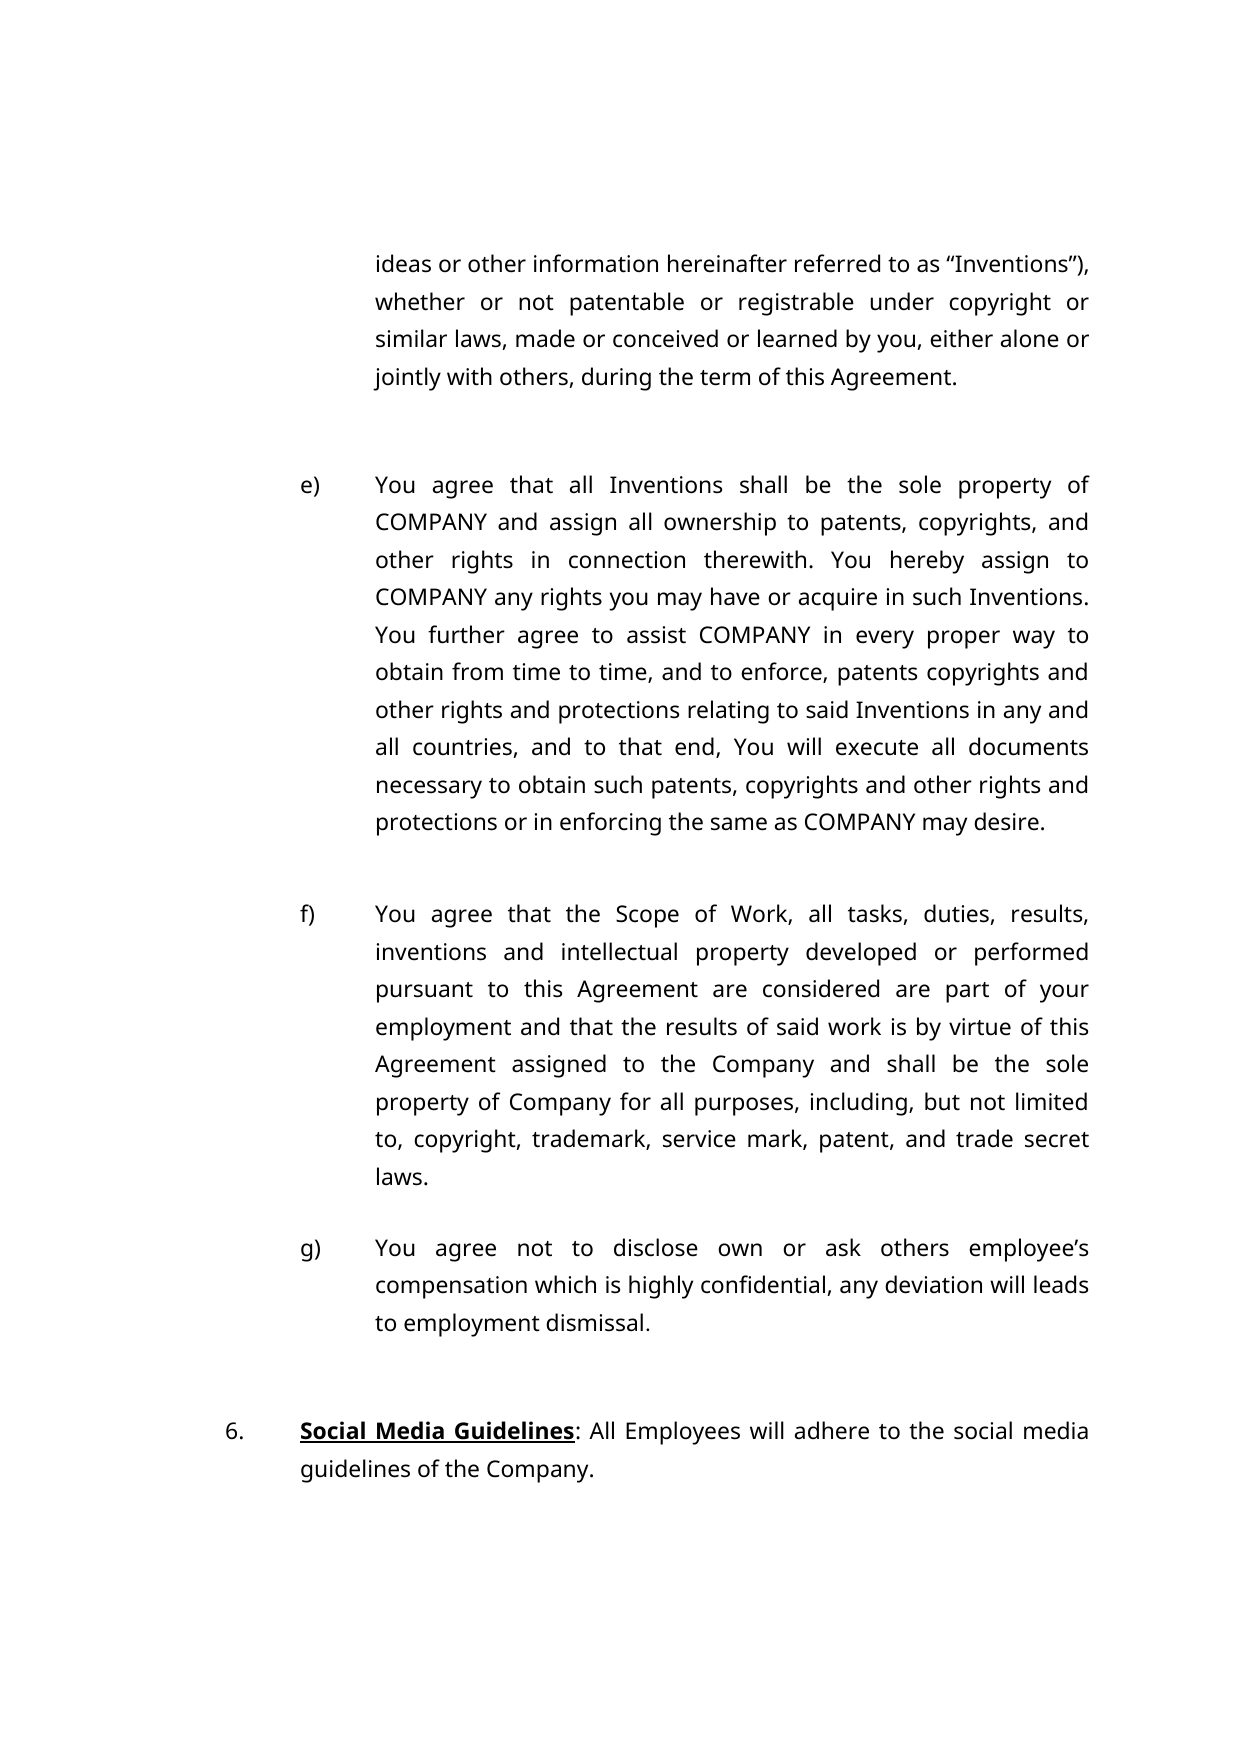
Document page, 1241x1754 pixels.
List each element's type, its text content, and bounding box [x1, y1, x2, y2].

list You agree that the Scope of Work, all tasks, duties, results, inventions and intellectual property developed or performed pursuant to this Agreement are considered are part of your employment and that the results of said work is by virtue of this Agreement assigned to the Company and shall be the sole property of Company for all purposes, including, but not limited to, copyright, trademark, service mark, patent, and trade secret laws. [300, 892, 1090, 1192]
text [300, 242, 1090, 392]
list You agree that all Inventions shall be the sole property of COMPANY and assign all ownership to patents, copyrights, and other rights in connection therewith. You hereby assign to COMPANY any rights you may have or acquire in such Inventions. You further agree to assist COMPANY in every proper way to obtain from time to time, and to enforce, patents copyrights and other rights and protections relating to said Inventions in any and all countries, and to that end, You will execute all documents necessary to obtain such patents, copyrights and other rights and protections or in enforcing the same as COMPANY may desire. [300, 462, 1090, 837]
list Social Media Guidelines: All Employees will adhere to the social media guidelines of the Company. [225, 1409, 1090, 1484]
list You agree not to disclose own or ask others employee’s compensation which is highly confidential, any deviation will leads to employment dismissal. [300, 1225, 1090, 1338]
